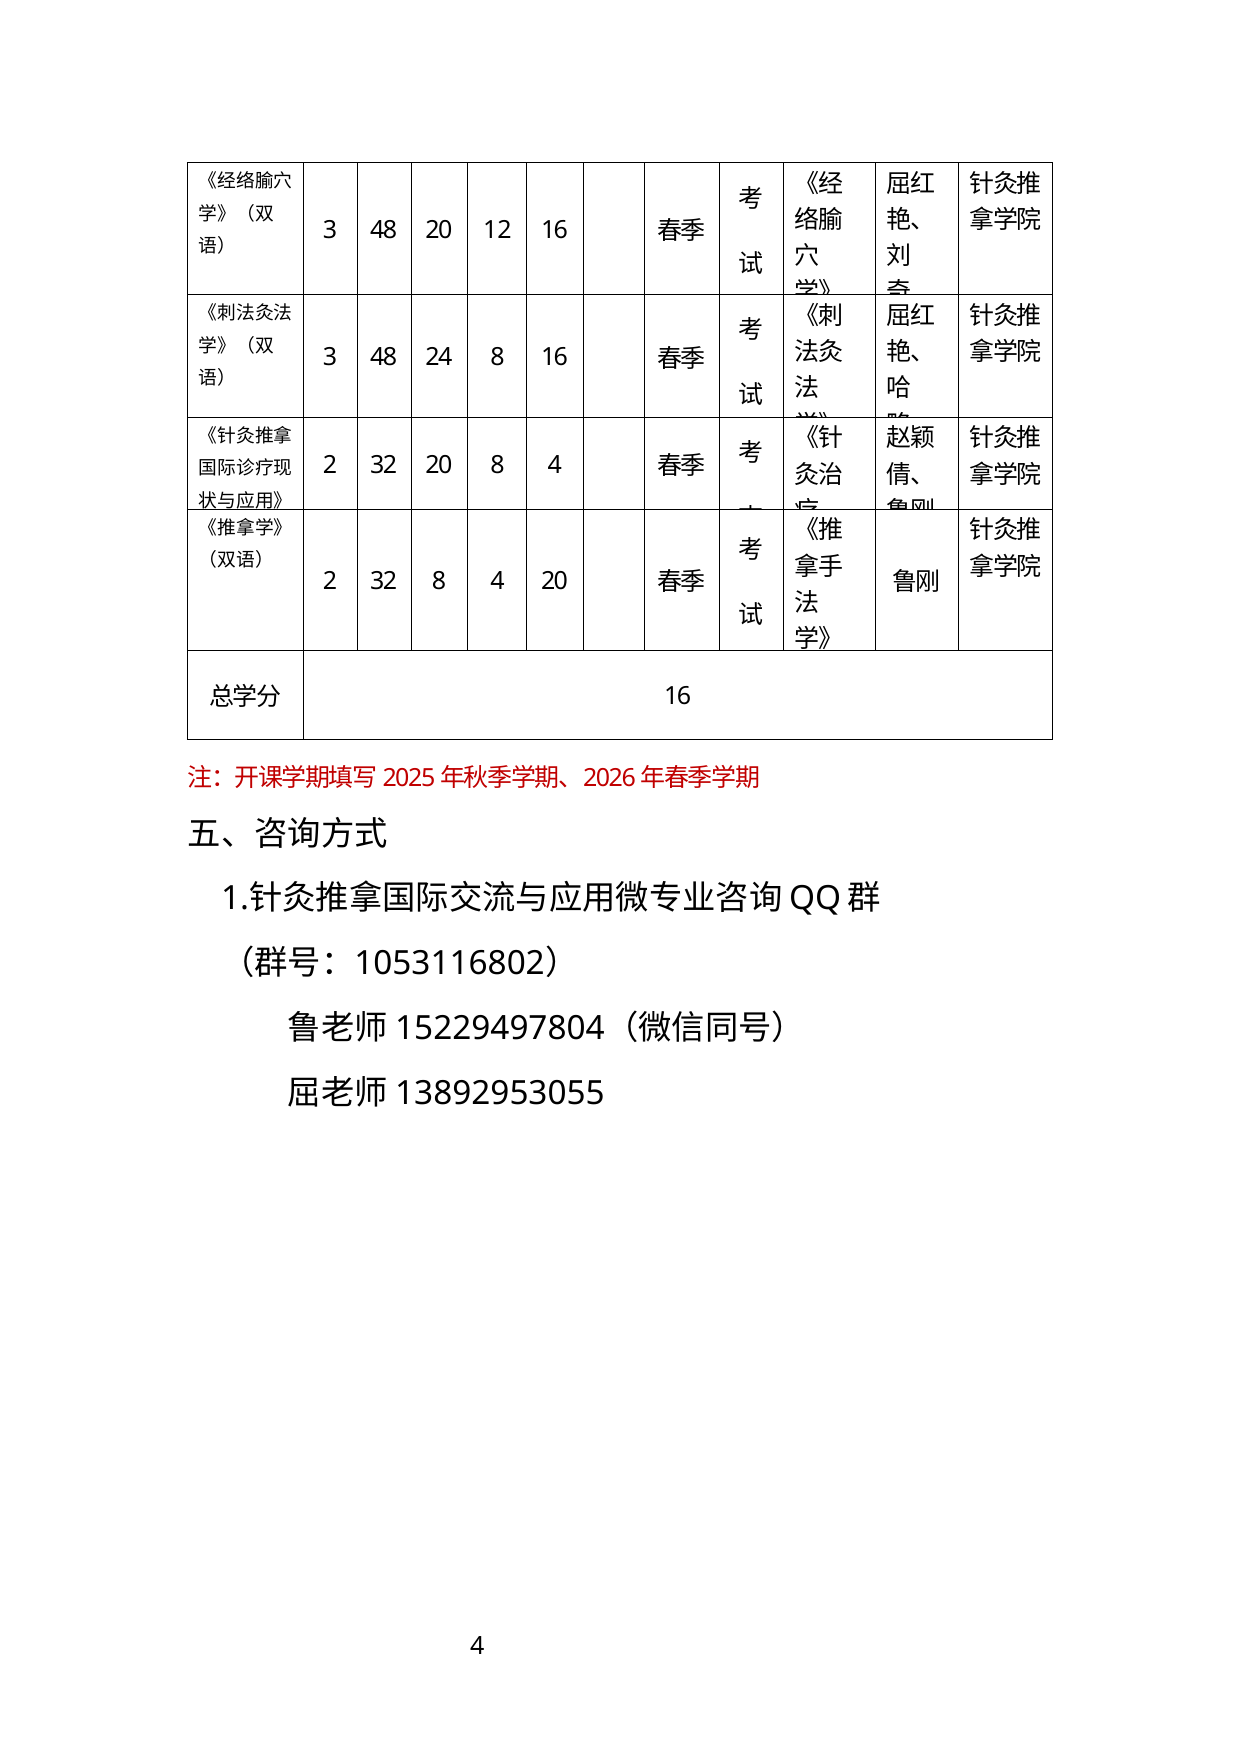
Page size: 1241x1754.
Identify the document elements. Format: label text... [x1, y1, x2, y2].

table_cell [584, 295, 644, 417]
table_cell 48 [358, 295, 411, 417]
table_cell 8 [468, 418, 526, 509]
table_cell 16 [527, 163, 583, 294]
table_cell 《经络腧穴学》 [784, 163, 875, 294]
table_cell 春季 [645, 163, 719, 294]
table_cell 《刺法灸法学》 [784, 295, 875, 417]
table_cell 3 [304, 163, 357, 294]
table_cell 《针灸治疗学》 [784, 418, 875, 509]
text 1.针灸推拿国际交流与应用微专业咨询QQ群 [187, 863, 1053, 928]
table_cell 考试 [720, 163, 783, 294]
table_cell 考试 [720, 510, 783, 650]
table_cell 赵颖倩、鲁刚 [876, 418, 958, 509]
table_cell 2 [304, 510, 357, 650]
table_cell 鲁刚 [876, 510, 958, 650]
table_cell 16 [304, 651, 1052, 738]
table_cell 春季 [645, 418, 719, 509]
table_cell 《推拿学》（双语） [188, 510, 303, 650]
table_cell 20 [412, 163, 467, 294]
table_cell [584, 418, 644, 509]
table_cell 针灸推拿学院 [959, 163, 1052, 294]
table_cell 8 [468, 295, 526, 417]
table_cell 春季 [645, 295, 719, 417]
text 注：开课学期填写2025年秋季学期、2026年春季学期 [187, 740, 1053, 798]
table_cell 16 [527, 295, 583, 417]
table_cell 24 [412, 295, 467, 417]
table_cell 针灸推拿学院 [959, 295, 1052, 417]
table_cell 《推拿手法学》、《推拿治疗学》 [784, 510, 875, 650]
table_cell 针灸推拿学院 [959, 418, 1052, 509]
table_cell 3 [304, 295, 357, 417]
table_cell 20 [412, 418, 467, 509]
table_cell 2 [304, 418, 357, 509]
list 鲁老师 15229497804（微信同号） [187, 993, 1053, 1058]
table_cell 4 [468, 510, 526, 650]
table_cell 8 [412, 510, 467, 650]
table_cell 考试 [720, 295, 783, 417]
table_cell 4 [527, 418, 583, 509]
text 五、咨询方式 [187, 798, 1053, 863]
table_cell 春季 [645, 510, 719, 650]
table_cell 总学分 [188, 651, 303, 738]
table_cell 屈红艳、刘奇、赵丽娟 [876, 163, 958, 294]
table_cell 《刺法灸法学》（双语） [188, 295, 303, 417]
list 屈老师 13892953055 [187, 1058, 1053, 1123]
table_cell 《经络腧穴学》（双语） [188, 163, 303, 294]
table_cell [584, 510, 644, 650]
text （群号：1053116802） [187, 928, 1053, 993]
table_cell 32 [358, 510, 411, 650]
table_cell 48 [358, 163, 411, 294]
table_cell 32 [358, 418, 411, 509]
table_cell 20 [527, 510, 583, 650]
table_cell 针灸推拿学院 [959, 510, 1052, 650]
table_cell 屈红艳、哈略、赵颖倩 [876, 295, 958, 417]
table_cell [584, 163, 644, 294]
table_cell 考查 [720, 418, 783, 509]
table_cell 12 [468, 163, 526, 294]
table_cell 《针灸推拿国际诊疗现状与应用》（双语） [188, 418, 303, 509]
